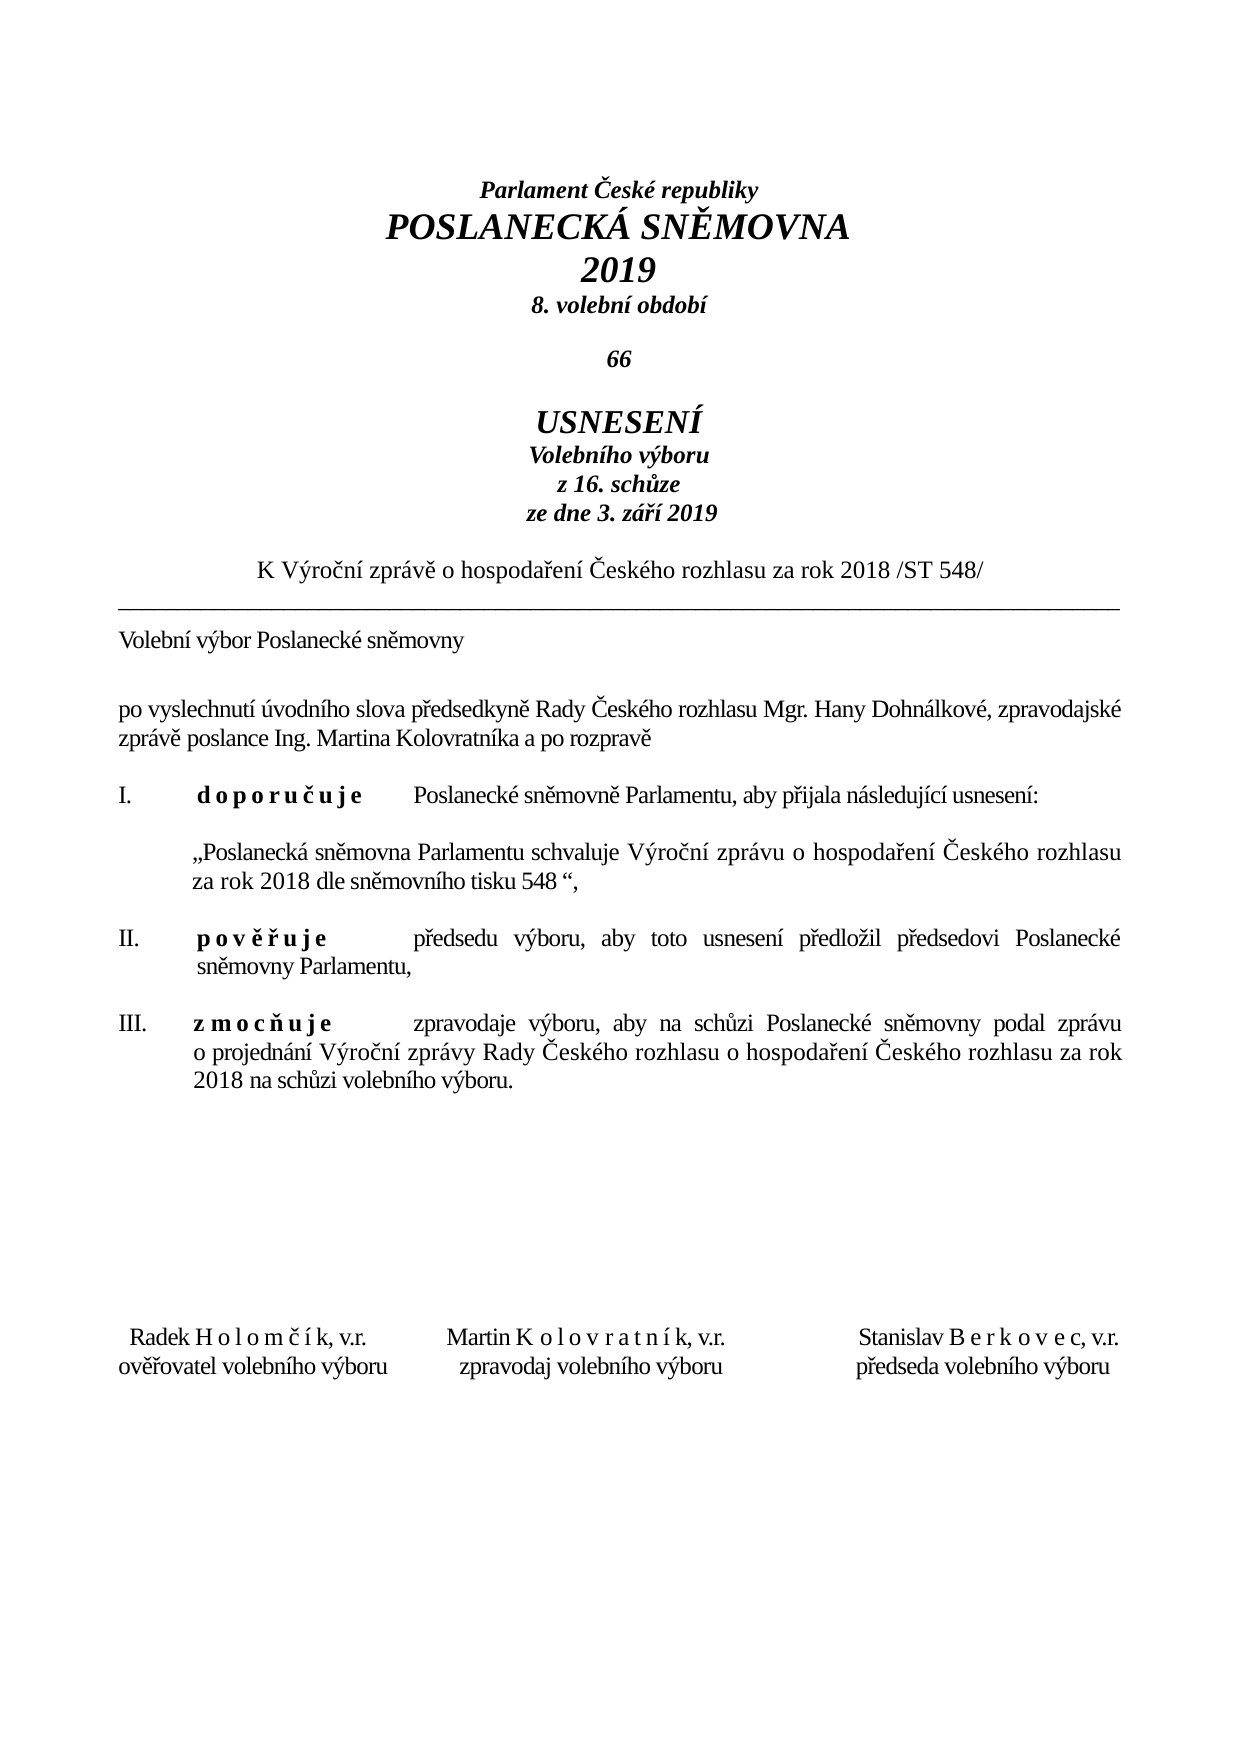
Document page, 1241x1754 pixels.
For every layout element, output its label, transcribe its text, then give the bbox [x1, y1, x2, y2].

text Radek H o l o m č í k, v.r. Martin K o l o v r a t n í k, v.r. Stanislav B e r k o v e c, v.r. [118, 1323, 1122, 1351]
text po vyslechnutí úvodního slova předsedkyně Rady Českého rozhlasu Mgr. Hany Dohnálkové, zpravodajské zprávě poslance Ing. Martina Kolovratníka a po rozpravě [118, 695, 1122, 752]
text _____________________________________________________________________________________ [118, 584, 1122, 613]
text 2019 [118, 247, 1122, 291]
text ze dne 3. září 2019 [118, 498, 1122, 526]
text Volebního výboru [118, 440, 1122, 469]
text I. d o p o r u č u j e Poslanecké sněmovně Parlamentu, aby přijala následující usnesení: [118, 781, 1122, 809]
text 66 [118, 344, 1122, 373]
text ověřovatel volebního výboru zpravodaj volebního výboru předseda volebního výboru [118, 1351, 1122, 1380]
text III. z m o c ň u j e zpravodaje výboru, aby na schůzi Poslanecké sněmovny podal zprávu o projednání Výroční zprávy Rady Českého rozhlasu o hospodaření Českého rozhlasu za rok 2018 na schůzi volebního výboru. [118, 1009, 1122, 1094]
text 8. volební období [118, 291, 1122, 319]
text II. p o v ě ř u j e předsedu výboru, aby toto usnesení předložil předsedovi Poslanecké sněmovny Parlamentu, [118, 923, 1122, 980]
text z 16. schůze [118, 469, 1122, 498]
text Volební výbor Poslanecké sněmovny [118, 625, 1122, 654]
text Parlament České republiky [118, 176, 1122, 204]
subtitle K Výroční zprávě o hospodaření Českého rozhlasu za rok 2018 /ST 548/ [118, 555, 1122, 584]
subtitle USNESENÍ [118, 402, 1122, 440]
text POSLANECKÁ SNĚMOVNA [118, 204, 1122, 247]
text „Poslanecká sněmovna Parlamentu schvaluje Výroční zprávu o hospodaření Českého rozhlasu za rok 2018 dle sněmovního tisku 548 “, [118, 838, 1122, 895]
